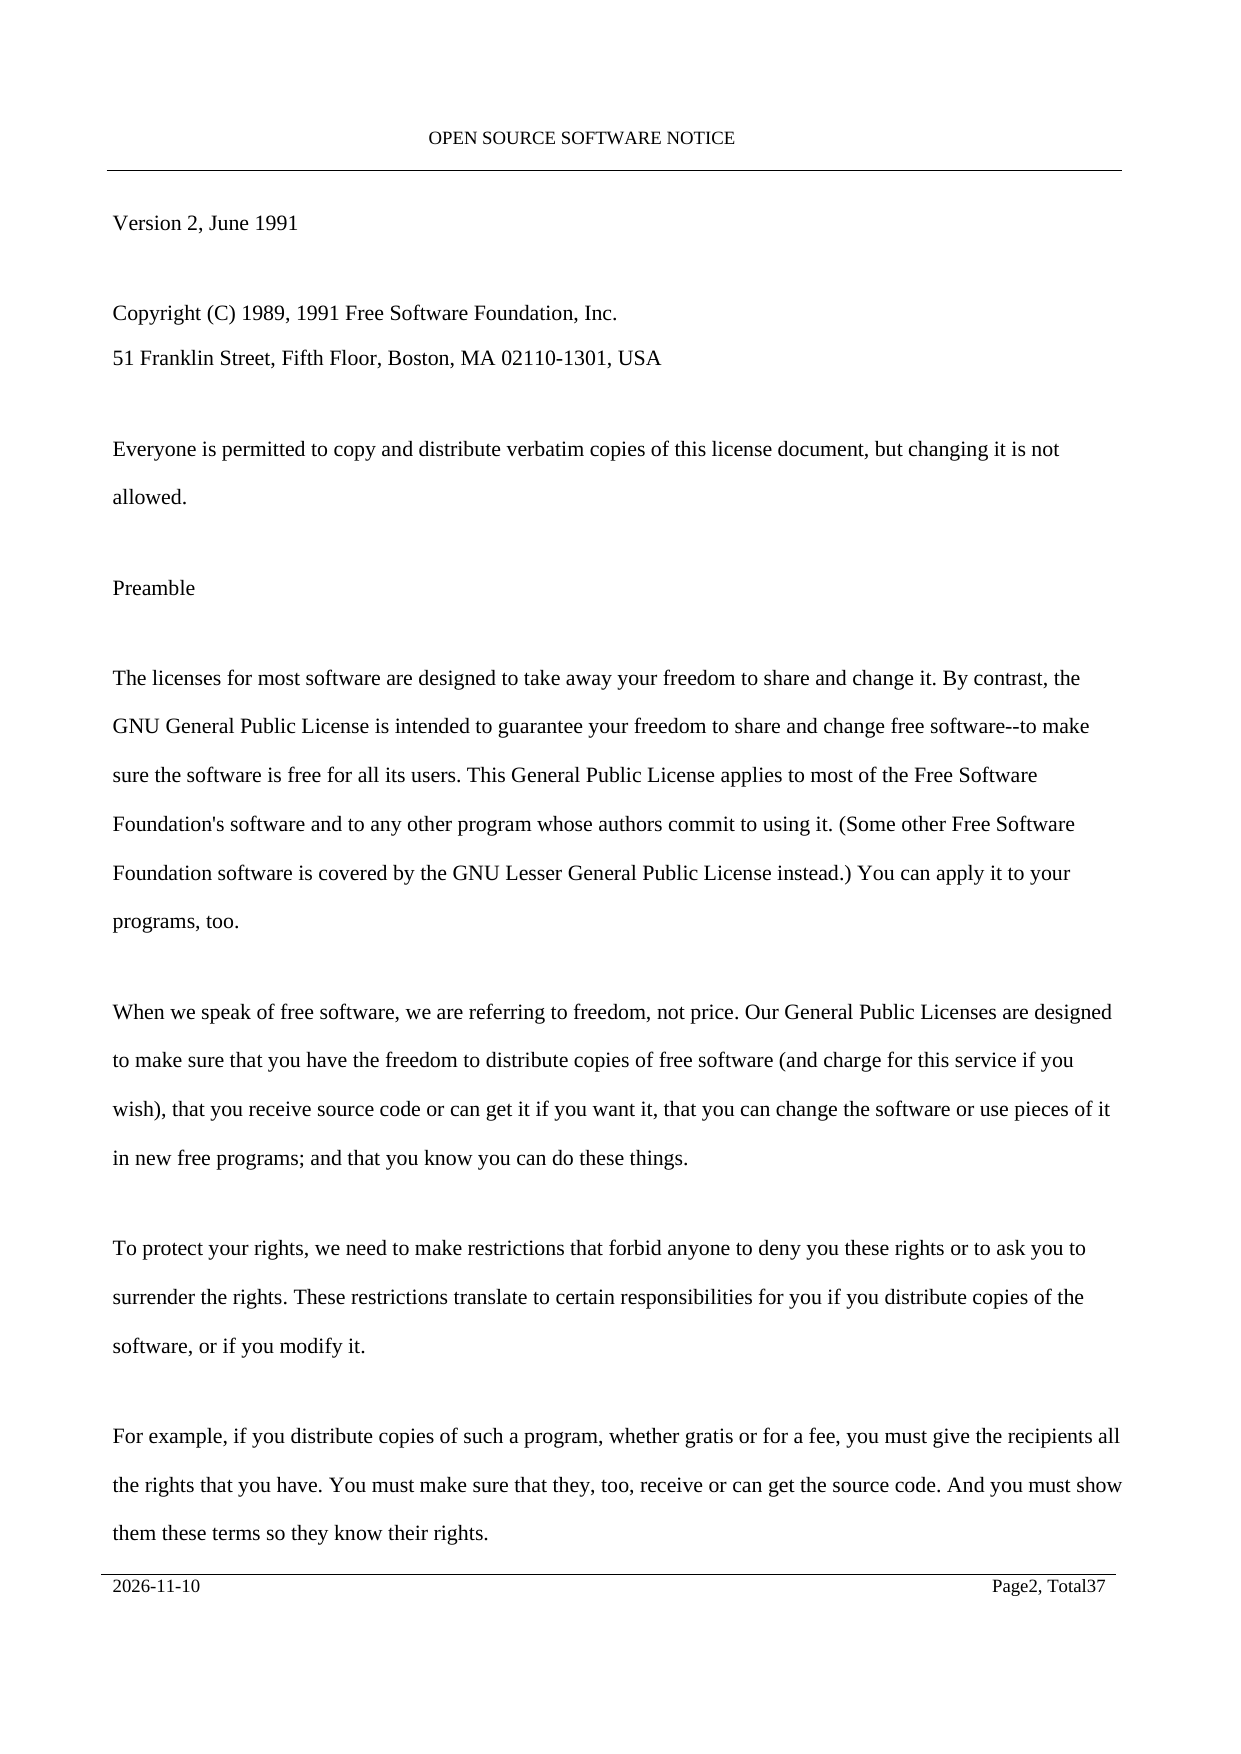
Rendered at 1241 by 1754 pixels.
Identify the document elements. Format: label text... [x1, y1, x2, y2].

text Copyright (C) 1989, 1991 Free Software Foundation, Inc. [112, 297, 1128, 329]
text Everyone is permitted to copy and distribute verbatim copies of this license document, but changing it is not allowed. [112, 432, 1128, 513]
text The licenses for most software are designed to take away your freedom to share and change it. By contrast, the GNU General Public License is intended to guarantee your freedom to share and change free software--to make sure the software is free for all its users. This General Public License applies to most of the Free Software Foundation's software and to any other program whose authors commit to using it. (Some other Free Software Foundation software is covered by the GNU Lesser General Public License instead.) You can apply it to your programs, too. [112, 661, 1128, 937]
text Preamble [112, 571, 1128, 603]
text When we speak of free software, we are referring to freedom, not price. Our General Public Licenses are designed to make sure that you have the freedom to distribute copies of free software (and charge for this service if you wish), that you receive source code or can get it if you want it, that you can change the software or use pieces of it in new free programs; and that you know you can do these things. [112, 995, 1128, 1174]
text For example, if you distribute copies of such a program, whether gratis or for a fee, you must give the recipients all the rights that you have. You must make sure that they, too, receive or can get the source code. And you must show them these terms so they know their rights. [112, 1419, 1128, 1549]
text To protect your rights, we need to make restrictions that forbid anyone to deny you these rights or to ask you to surrender the rights. These restrictions translate to certain responsibilities for you if you distribute copies of the software, or if you modify it. [112, 1231, 1128, 1361]
text Version 2, June 1991 [112, 206, 1128, 239]
text 51 Franklin Street, Fifth Floor, Boston, MA 02110-1301, USA [112, 342, 1128, 374]
